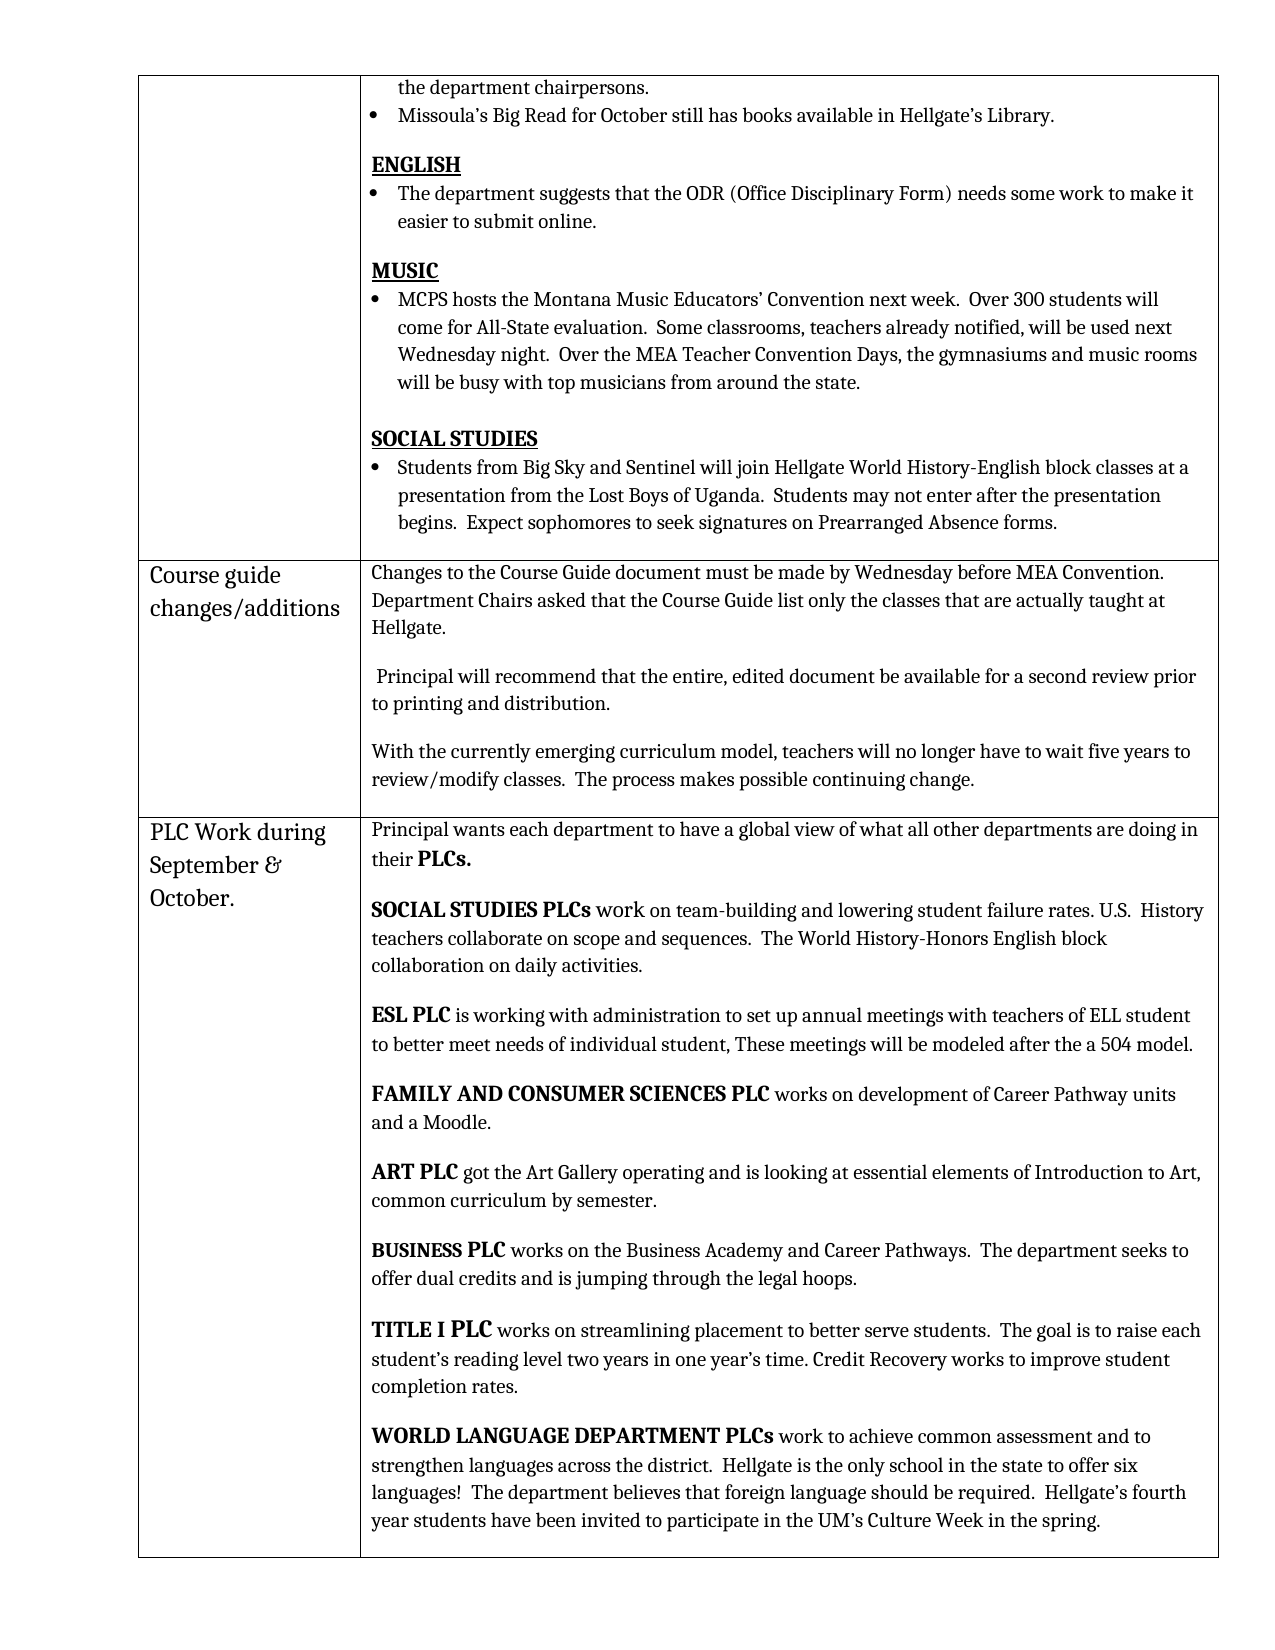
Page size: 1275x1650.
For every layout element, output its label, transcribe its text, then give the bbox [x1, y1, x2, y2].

table_cell Changes to the Course Guide document must be made by Wednesday before MEA Convention. Department Chairs asked that the Course Guide list only the classes that are actually taught at Hellgate. Principal will recommend that the entire, edited document be available for a second review prior to printing and distribution. With the currently emerging curriculum model, teachers will no longer have to wait five years to review/modify classes. The process makes possible continuing change. [361, 561, 1218, 817]
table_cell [361, 818, 1218, 1557]
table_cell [139, 76, 360, 560]
table_cell Course guide changes/additions [139, 561, 360, 817]
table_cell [139, 818, 360, 1557]
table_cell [361, 76, 1218, 560]
